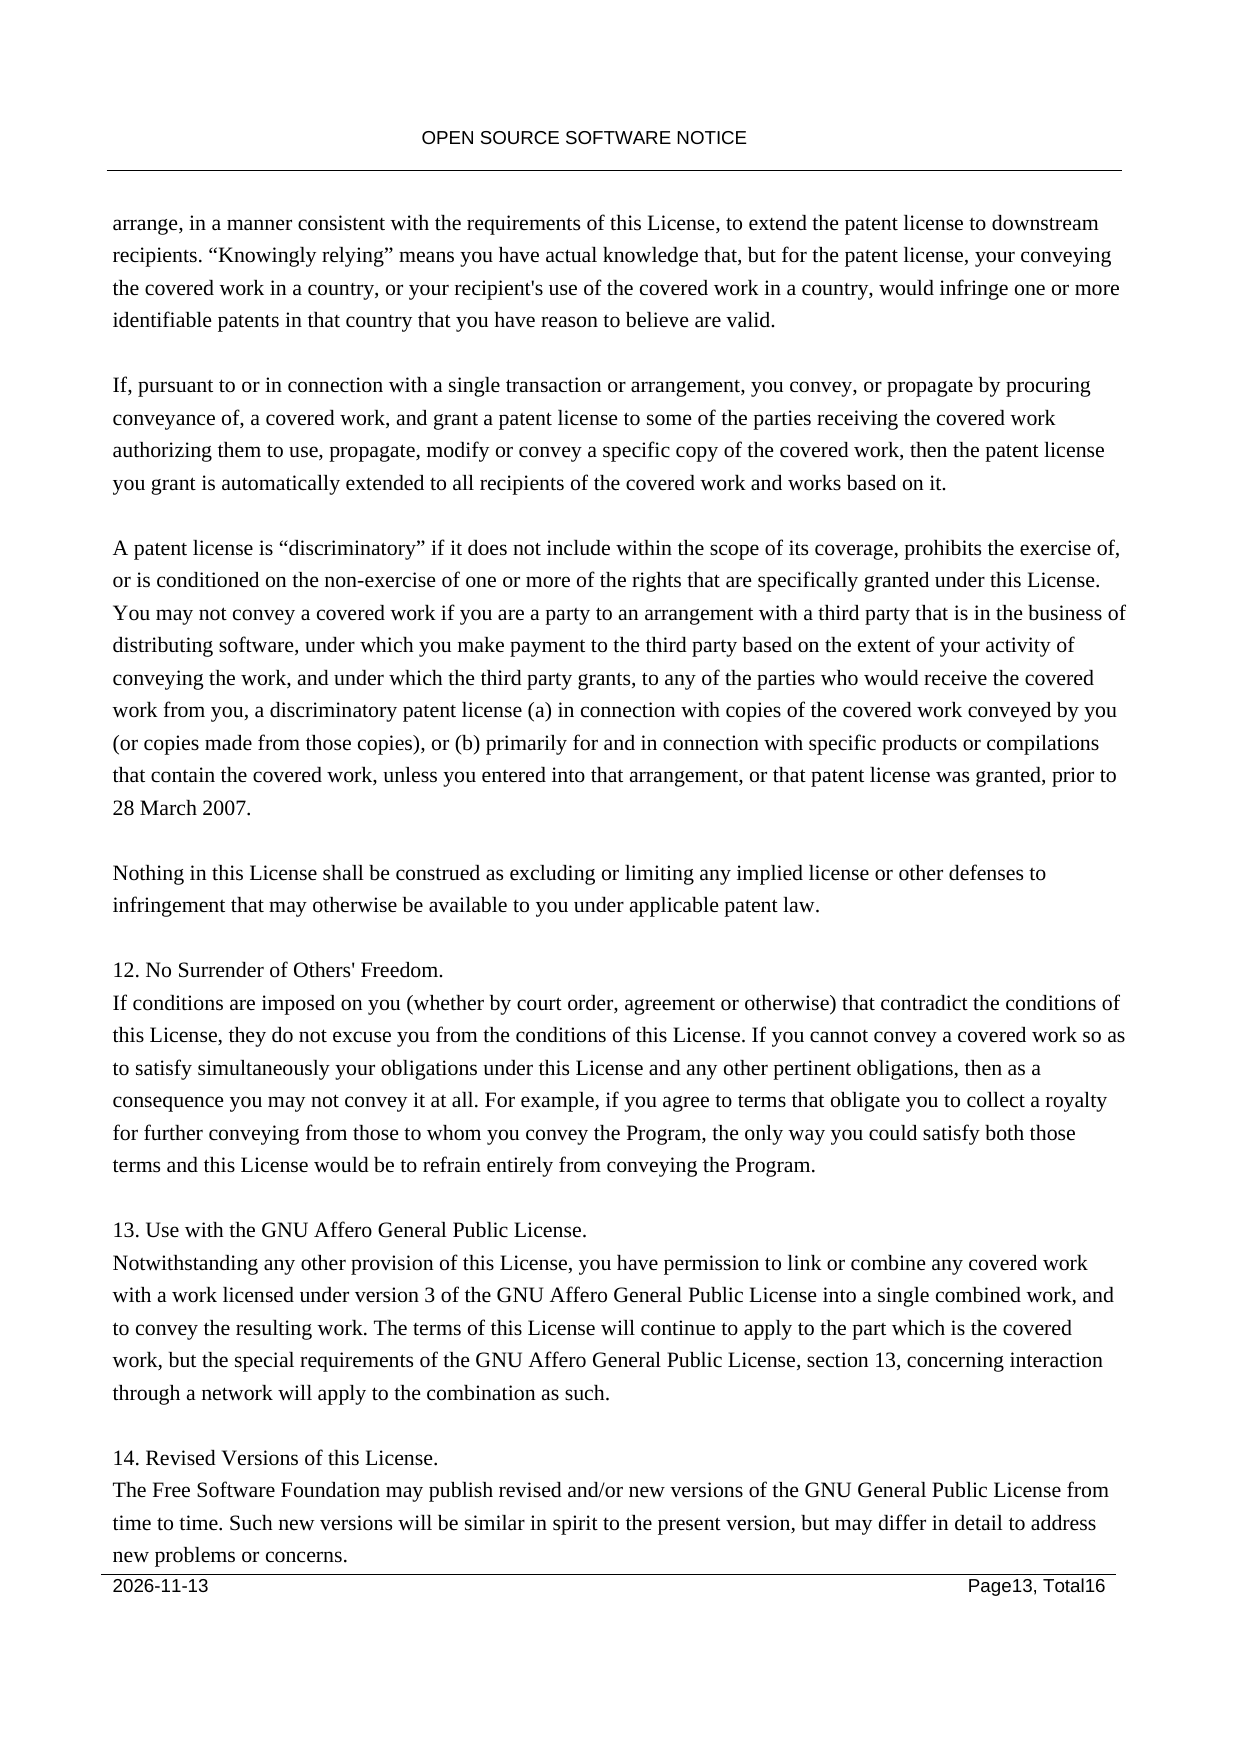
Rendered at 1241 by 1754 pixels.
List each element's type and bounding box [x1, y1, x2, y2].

text [112, 206, 1128, 1571]
